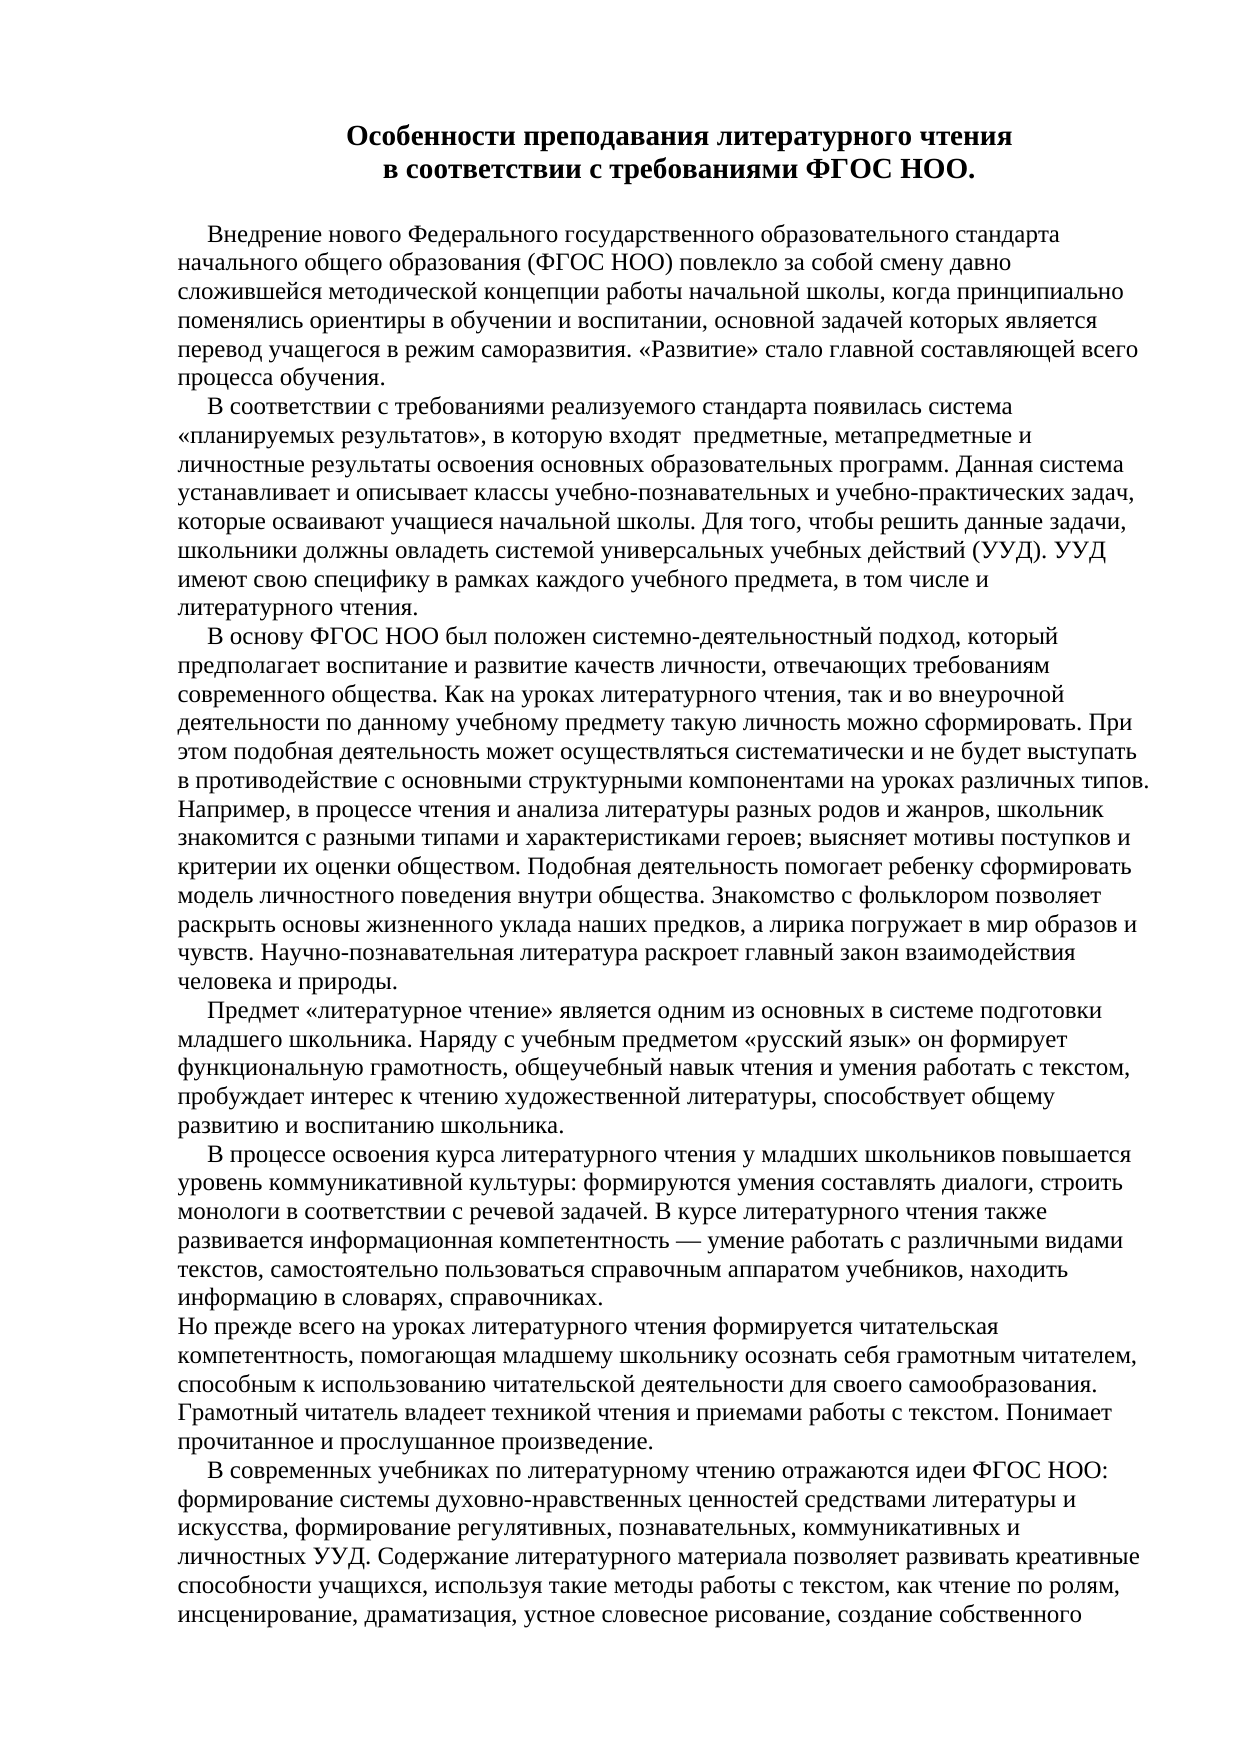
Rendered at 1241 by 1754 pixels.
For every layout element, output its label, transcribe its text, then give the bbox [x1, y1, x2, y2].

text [177, 1455, 1152, 1627]
text Предмет «литературное чтение» является одним из основных в системе подготовки младшего школьника. Наряду с учебным предметом «русский язык» он формирует функциональную грамотность, общеучебный навык чтения и умения работать с текстом, пробуждает интерес к чтению художественной литературы, способствует общему развитию и воспитанию школьника. [177, 995, 1152, 1139]
text В основу ФГОС НОО был положен системно-деятельностный подход, который предполагает воспитание и развитие качеств личности, отвечающих требованиям современного общества. Как на уроках литературного чтения, так и во внеурочной деятельности по данному учебному предмету такую личность можно сформировать. При этом подобная деятельность может осуществляться систематически и не будет выступать в противодействие с основными структурными компонентами на уроках различных типов. Например, в процессе чтения и анализа литературы разных родов и жанров, школьник знакомится с разными типами и характеристиками героев; выясняет мотивы поступков и критерии их оценки обществом. Подобная деятельность помогает ребенку сформировать модель личностного поведения внутри общества. Знакомство с фольклором позволяет раскрыть основы жизненного уклада наших предков, а лирика погружает в мир образов и чувств. Научно-познавательная литература раскроет главный закон взаимодействия человека и природы. [177, 621, 1152, 995]
text В соответствии с требованиями реализуемого стандарта появилась система «планируемых результатов», в которую входят предметные, метапредметные и личностные результаты освоения основных образовательных программ. Данная система устанавливает и описывает классы учебно-познавательных и учебно-практических задач, которые осваивают учащиеся начальной школы. Для того, чтобы решить данные задачи, школьники должны овладеть системой универсальных учебных действий (УУД). УУД имеют свою специфику в рамках каждого учебного предмета, в том числе и литературного чтения. [177, 391, 1152, 621]
text Особенности преподавания литературного чтения [177, 118, 1152, 152]
text Но прежде всего на уроках литературного чтения формируется читательская компетентность, помогающая младшему школьнику осознать себя грамотным читателем, способным к использованию читательской деятельности для своего самообразования. Грамотный читатель владеет техникой чтения и приемами работы с текстом. Понимает прочитанное и прослушанное произведение. [177, 1311, 1152, 1455]
text в соответствии с требованиями ФГОС НОО. [177, 152, 1152, 185]
text В процессе освоения курса литературного чтения у младших школьников повышается уровень коммуникативной культуры: формируются умения составлять диалоги, строить монологи в соответствии с речевой задачей. В курсе литературного чтения также развивается информационная компетентность — умение работать с различными видами текстов, самостоятельно пользоваться справочным аппаратом учебников, находить информацию в словарях, справочниках. [177, 1139, 1152, 1311]
text Внедрение нового Федерального государственного образовательного стандарта начального общего образования (ФГОС НОО) повлекло за собой смену давно сложившейся методической концепции работы начальной школы, когда принципиально поменялись ориентиры в обучении и воспитании, основной задачей которых является перевод учащегося в режим саморазвития. «Развитие» стало главной составляющей всего процесса обучения. [177, 219, 1152, 391]
